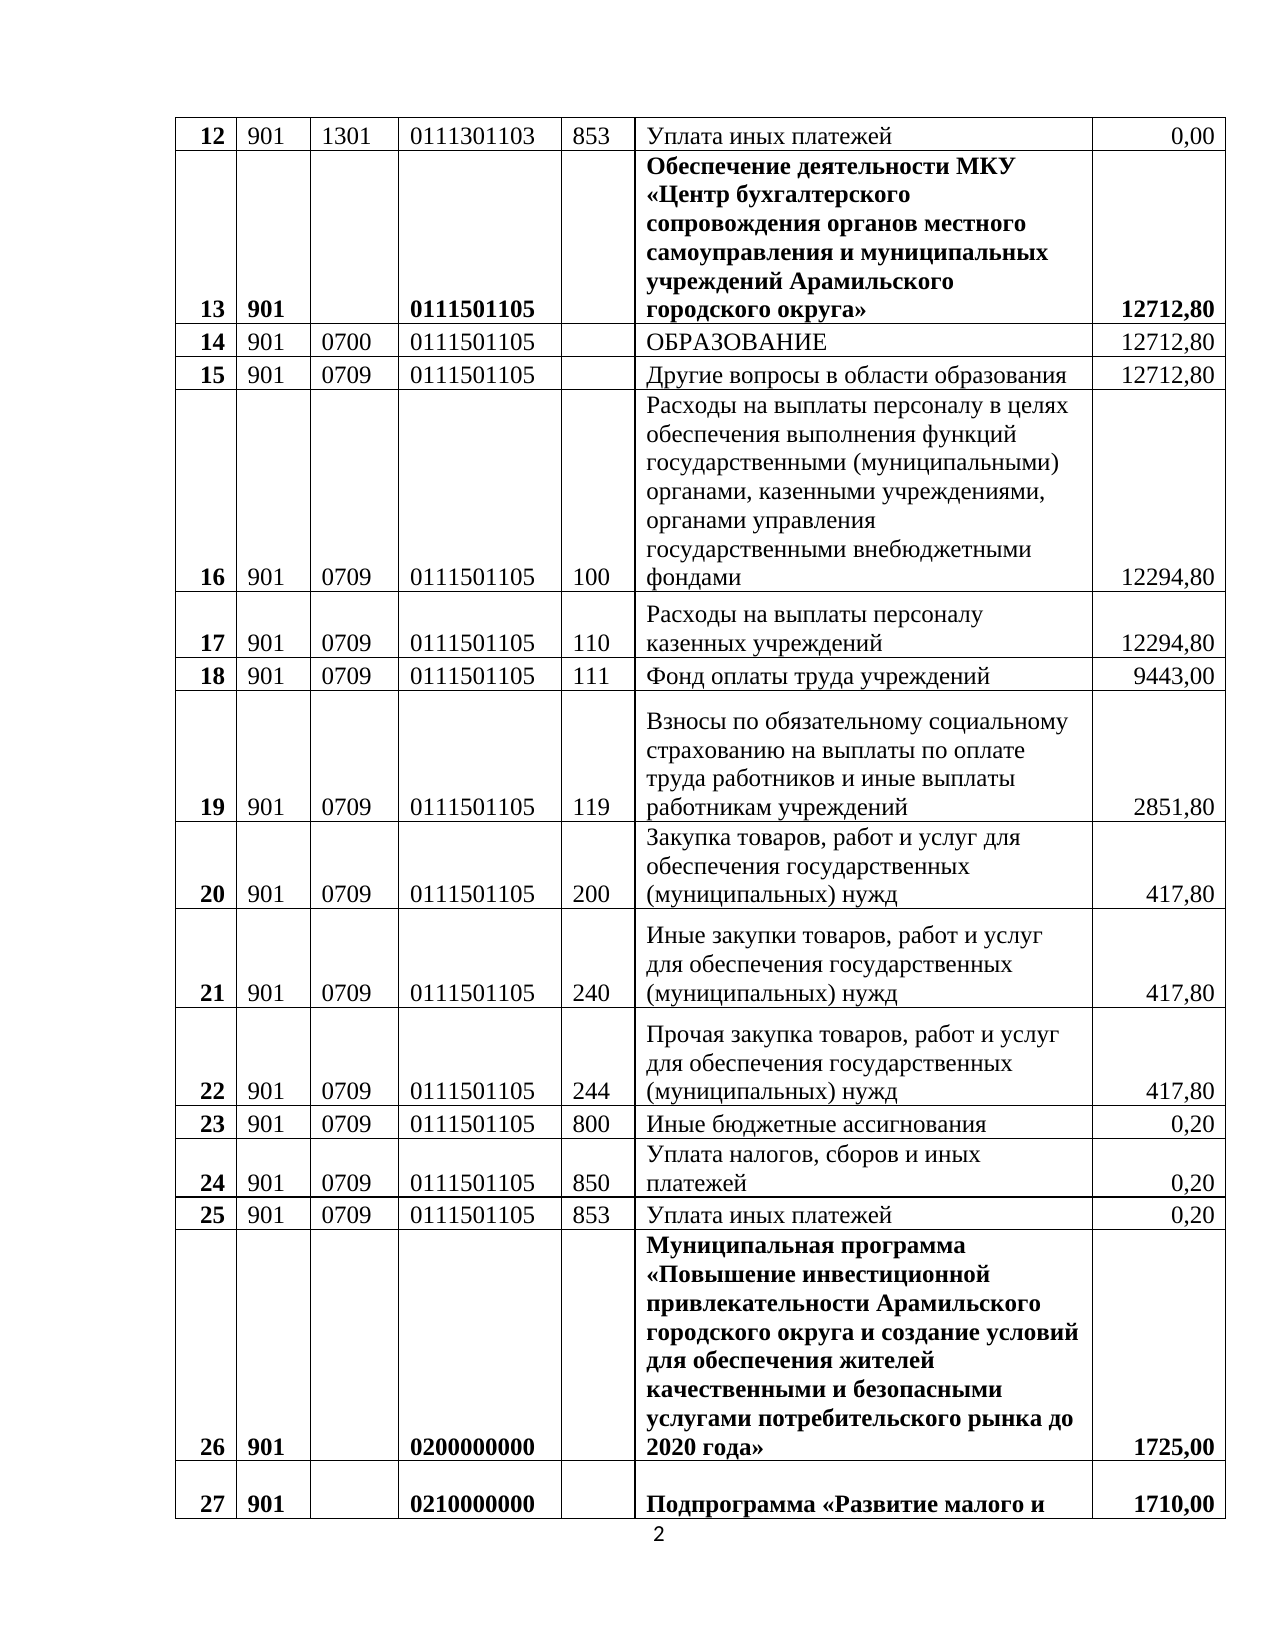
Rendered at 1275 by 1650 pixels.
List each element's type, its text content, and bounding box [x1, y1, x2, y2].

table_cell 0111301103 [399, 118, 561, 150]
table_cell 100 [562, 390, 634, 591]
table_cell 0111501105 [399, 691, 561, 821]
table_cell Уплата иных платежей [636, 118, 1092, 150]
table_cell 0709 [311, 909, 398, 1007]
table_cell 0709 [311, 1198, 398, 1229]
table_cell 244 [562, 1008, 634, 1105]
table_cell 901 [237, 1198, 310, 1229]
table_cell 0111501105 [399, 1198, 561, 1229]
table_cell 12294,80 [1093, 390, 1225, 591]
table_cell [311, 1461, 398, 1518]
table_cell 850 [562, 1139, 634, 1196]
table_cell 24 [176, 1139, 236, 1196]
table_cell 1725,00 [1093, 1230, 1225, 1460]
table_cell 0111501105 [399, 1106, 561, 1138]
table_cell 901 [237, 151, 310, 323]
table_cell 901 [237, 1106, 310, 1138]
table_cell [311, 1230, 398, 1460]
table_cell 0111501105 [399, 324, 561, 356]
table_cell Расходы на выплаты персоналу в целях обеспечения выполнения функций государственными (муниципальными) органами, казенными учреждениями, органами управления государственными внебюджетными фондами [636, 390, 1092, 591]
table_cell 901 [237, 658, 310, 690]
table_cell Иные закупки товаров, работ и услуг для обеспечения государственных (муниципальных) нужд [636, 909, 1092, 1007]
table_cell Закупка товаров, работ и услуг для обеспечения государственных (муниципальных) нужд [636, 822, 1092, 908]
table_cell 417,80 [1093, 1008, 1225, 1105]
table_cell 12712,80 [1093, 324, 1225, 356]
table_cell [562, 1230, 634, 1460]
table_cell 0111501105 [399, 1139, 561, 1196]
table_cell 901 [237, 822, 310, 908]
table_cell [311, 151, 398, 323]
table_cell Уплата налогов, сборов и иных платежей [636, 1139, 1092, 1196]
table_cell 901 [237, 390, 310, 591]
table_cell Прочая закупка товаров, работ и услуг для обеспечения государственных (муниципальных) нужд [636, 1008, 1092, 1105]
table_cell 0111501105 [399, 822, 561, 908]
table_cell 0709 [311, 1106, 398, 1138]
table_cell Уплата иных платежей [636, 1198, 1092, 1229]
table_cell 12294,80 [1093, 592, 1225, 657]
table_cell [562, 1461, 634, 1518]
table_cell 901 [237, 1461, 310, 1518]
table_cell 901 [237, 357, 310, 389]
table_cell 0111501105 [399, 658, 561, 690]
table_cell 853 [562, 1198, 634, 1229]
table_cell 1301 [311, 118, 398, 150]
table_cell 0111501105 [399, 909, 561, 1007]
table_cell 20 [176, 822, 236, 908]
table_cell 13 [176, 151, 236, 323]
table_cell Иные бюджетные ассигнования [636, 1106, 1092, 1138]
table_cell 9443,00 [1093, 658, 1225, 690]
table_cell 110 [562, 592, 634, 657]
table_cell 200 [562, 822, 634, 908]
table_cell 0111501105 [399, 390, 561, 591]
table_cell 1710,00 [1093, 1461, 1225, 1518]
table_cell 901 [237, 1230, 310, 1460]
table_cell 0709 [311, 822, 398, 908]
table_cell 2851,80 [1093, 691, 1225, 821]
table_cell ОБРАЗОВАНИЕ [636, 324, 1092, 356]
table_cell [562, 324, 634, 356]
table_cell 901 [237, 592, 310, 657]
table_cell Обеспечение деятельности МКУ «Центр бухгалтерского сопровождения органов местного самоуправления и муниципальных учреждений Арамильского городского округа» [636, 151, 1092, 323]
table_cell Другие вопросы в области образования [636, 357, 1092, 389]
table_cell 25 [176, 1198, 236, 1229]
table_cell 21 [176, 909, 236, 1007]
table_cell 0,20 [1093, 1139, 1225, 1196]
table_cell 0709 [311, 691, 398, 821]
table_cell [636, 1461, 1092, 1518]
table_cell 0709 [311, 1008, 398, 1105]
table_cell 901 [237, 1008, 310, 1105]
table_cell 19 [176, 691, 236, 821]
table_cell 901 [237, 324, 310, 356]
table_cell 26 [176, 1230, 236, 1460]
table_cell Муниципальная программа «Повышение инвестиционной привлекательности Арамильского городского округа и создание условий для обеспечения жителей качественными и безопасными услугами потребительского рынка до 2020 года» [636, 1230, 1092, 1460]
table_cell 23 [176, 1106, 236, 1138]
table_cell 417,80 [1093, 909, 1225, 1007]
table_cell 240 [562, 909, 634, 1007]
table_cell Фонд оплаты труда учреждений [636, 658, 1092, 690]
table_cell 0709 [311, 1139, 398, 1196]
table_cell 0,20 [1093, 1106, 1225, 1138]
table_cell 901 [237, 691, 310, 821]
table_cell 0111501105 [399, 357, 561, 389]
table_cell 0700 [311, 324, 398, 356]
table_cell 15 [176, 357, 236, 389]
table_cell Взносы по обязательному социальному страхованию на выплаты по оплате труда работников и иные выплаты работникам учреждений [636, 691, 1092, 821]
table_cell [562, 151, 634, 323]
table_cell 0111501105 [399, 592, 561, 657]
table_cell 0709 [311, 390, 398, 591]
table_cell 0200000000 [399, 1230, 561, 1460]
table_cell 0111501105 [399, 1008, 561, 1105]
table_cell 901 [237, 909, 310, 1007]
table_cell 0709 [311, 658, 398, 690]
table_cell 16 [176, 390, 236, 591]
table_cell 417,80 [1093, 822, 1225, 908]
table_cell 12712,80 [1093, 357, 1225, 389]
table_cell 0,00 [1093, 118, 1225, 150]
table_cell 22 [176, 1008, 236, 1105]
table_cell 853 [562, 118, 634, 150]
table_cell 27 [176, 1461, 236, 1518]
table_cell Расходы на выплаты персоналу казенных учреждений [636, 592, 1092, 657]
table_cell 0709 [311, 357, 398, 389]
table_cell 111 [562, 658, 634, 690]
table_cell 18 [176, 658, 236, 690]
table_cell 12712,80 [1093, 151, 1225, 323]
table_cell 119 [562, 691, 634, 821]
table_cell [562, 357, 634, 389]
table_cell 0,20 [1093, 1198, 1225, 1229]
table_cell 12 [176, 118, 236, 150]
table_cell 0709 [311, 592, 398, 657]
table_cell 0111501105 [399, 151, 561, 323]
table_cell 800 [562, 1106, 634, 1138]
table_cell 901 [237, 1139, 310, 1196]
table_cell 17 [176, 592, 236, 657]
table_cell 0210000000 [399, 1461, 561, 1518]
table_cell 901 [237, 118, 310, 150]
table_cell 14 [176, 324, 236, 356]
